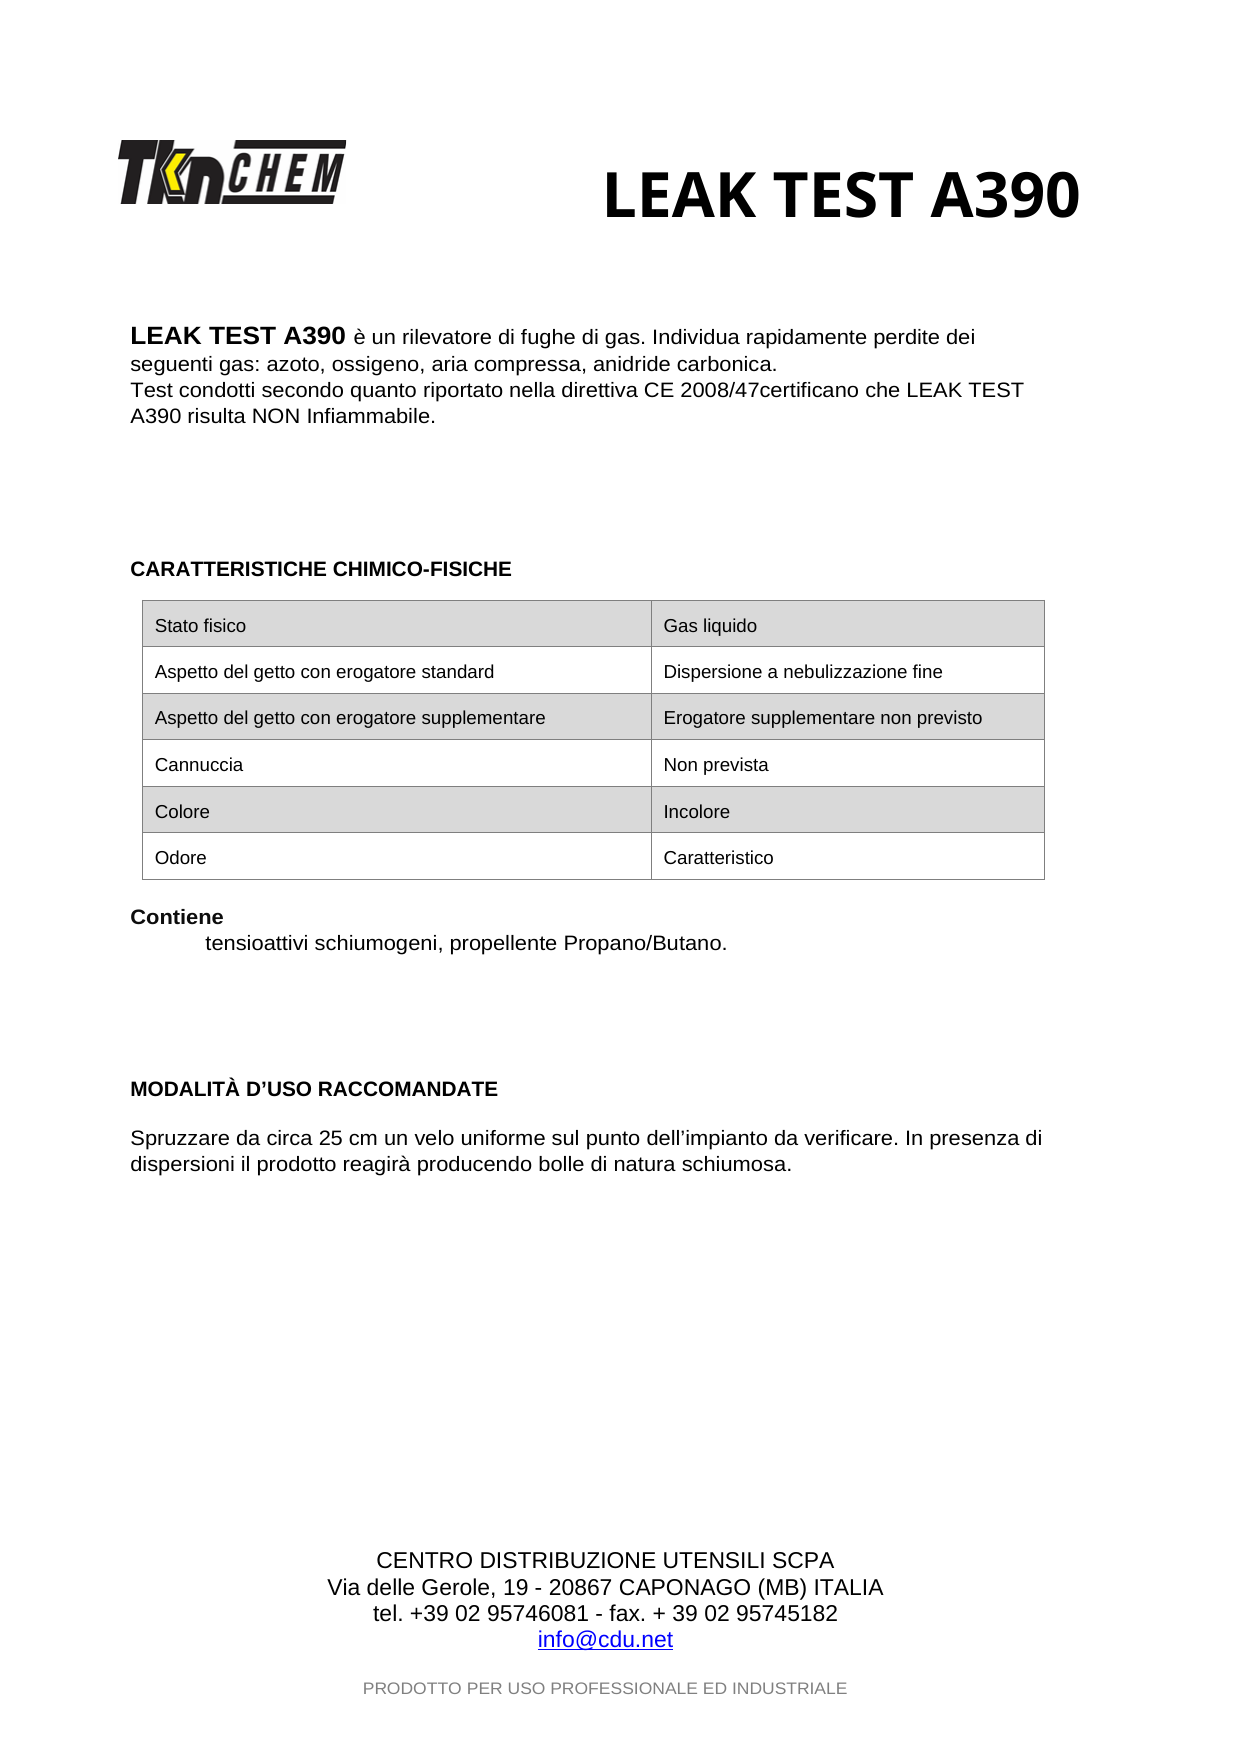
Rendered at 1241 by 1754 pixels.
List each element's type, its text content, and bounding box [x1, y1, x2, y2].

table_cell Aspetto del getto con erogatore standard [143, 647, 651, 692]
text Test condotti secondo quanto riportato nella direttiva CE 2008/47certificano che LEAK TEST A390 risulta NON Infiammabile. [130, 378, 1050, 428]
table_cell Odore [143, 833, 651, 878]
table_header Stato fisico [143, 601, 651, 646]
text Spruzzare da circa 25 cm un velo uniforme sul punto dell’impianto da verificare. In presenza di dispersioni il prodotto reagirà producendo bolle di natura schiumosa. [130, 1125, 1050, 1176]
picture [118, 140, 347, 204]
table_cell Incolore [652, 787, 1044, 832]
table_header Gas liquido [652, 601, 1044, 646]
table_cell Caratteristico [652, 833, 1044, 878]
text tensioattivi schiumogeni, propellente Propano/Butano. [205, 931, 1092, 955]
text LEAK TEST A390 è un rilevatore di fughe di gas. Individua rapidamente perdite dei seguenti gas: azoto, ossigeno, aria compressa, anidride carbonica. [130, 321, 1050, 375]
table_cell Dispersione a nebulizzazione fine [652, 647, 1044, 692]
table_cell Aspetto del getto con erogatore supplementare [143, 694, 651, 739]
table_cell Cannuccia [143, 740, 651, 786]
table_cell Colore [143, 787, 651, 832]
table_cell Non prevista [652, 740, 1044, 786]
subtitle CARATTERISTICHE CHIMICO-FISICHE [130, 557, 1092, 581]
table_cell Erogatore supplementare non previsto [652, 694, 1044, 739]
subtitle Contiene [130, 905, 1092, 929]
subtitle MODALITà D’USO RACCOMANDATE [130, 1077, 1092, 1101]
subtitle LEAK TEST A390 [118, 151, 1081, 236]
